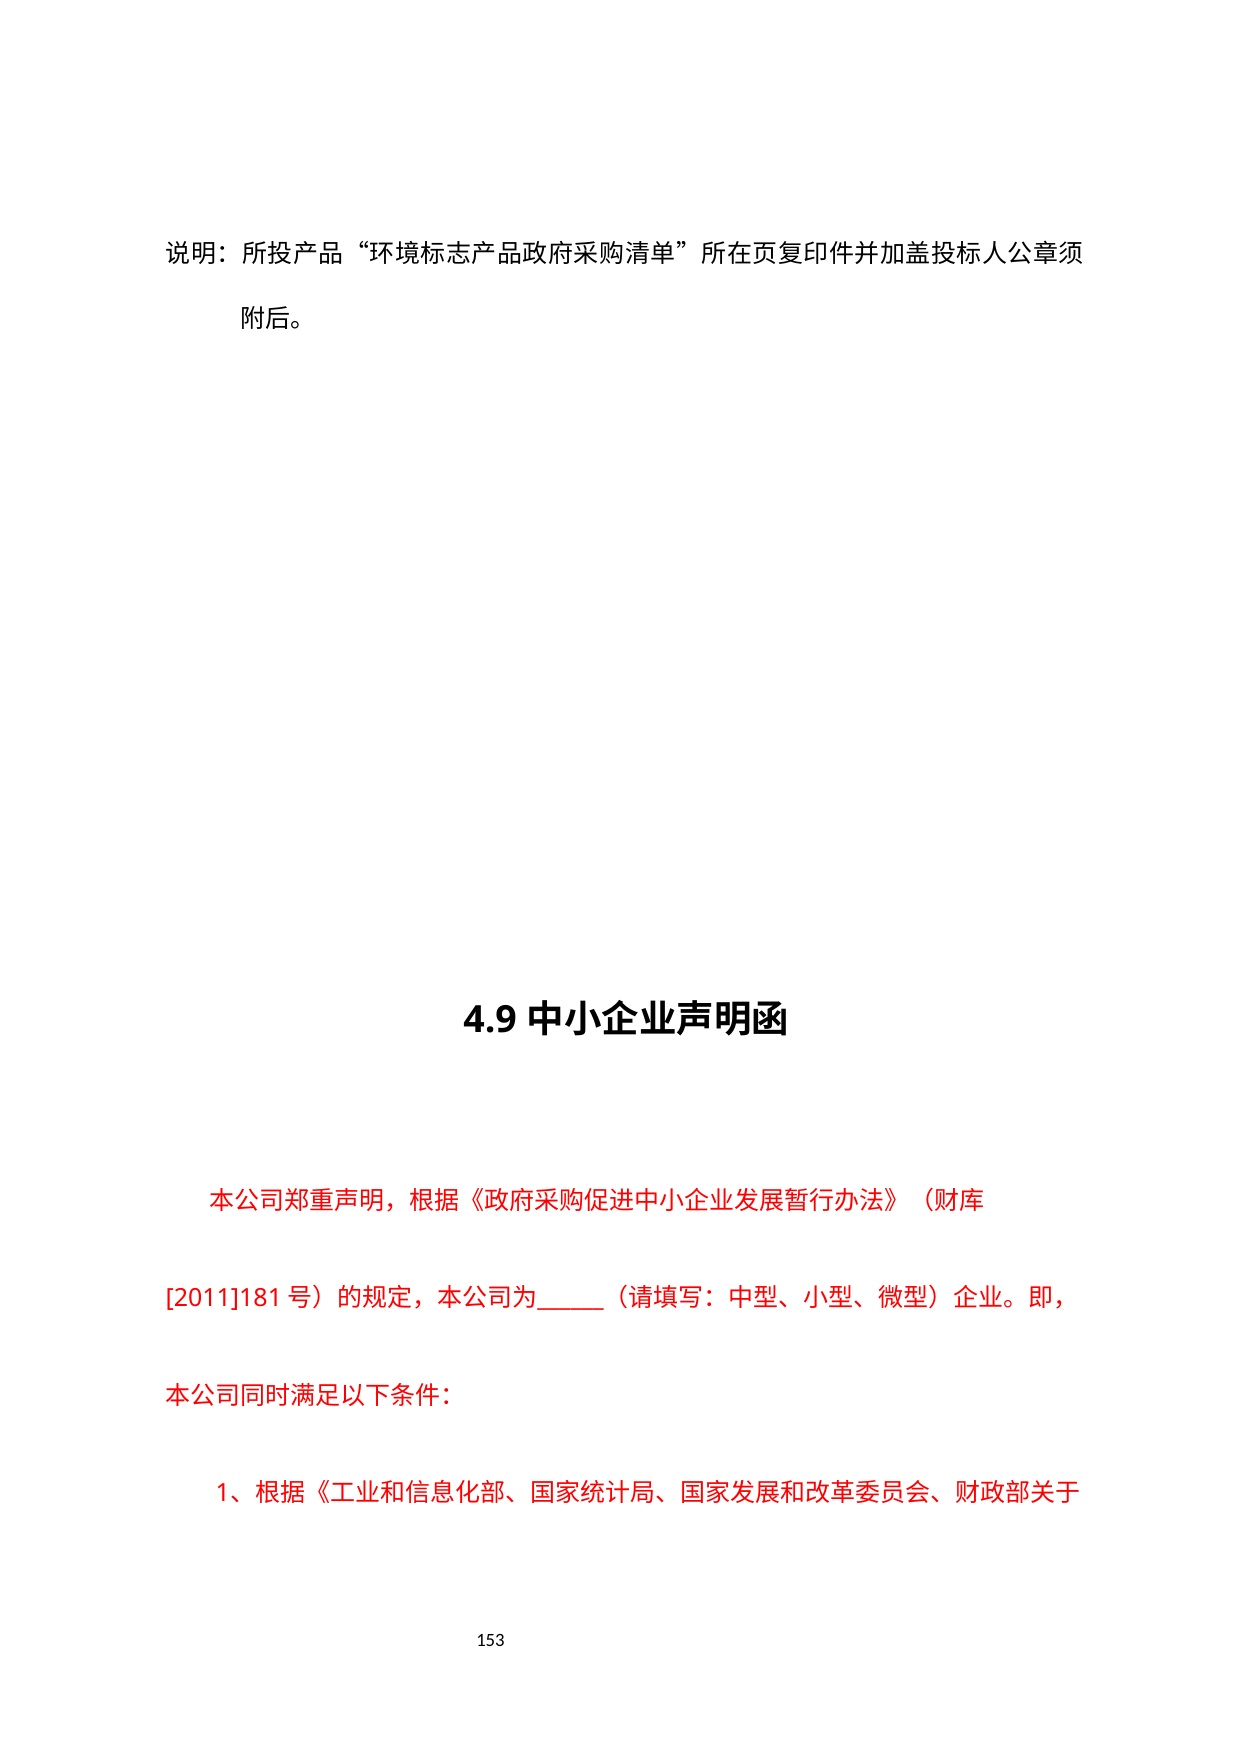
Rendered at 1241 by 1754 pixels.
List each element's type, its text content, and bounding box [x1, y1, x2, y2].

text 4.9 中小企业声明函 [165, 983, 1087, 1048]
text 说明：所投产品“环境标志产品政府采购清单”所在页复印件并加盖投标人公章须附后。 [165, 219, 1087, 349]
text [165, 1166, 1087, 1523]
